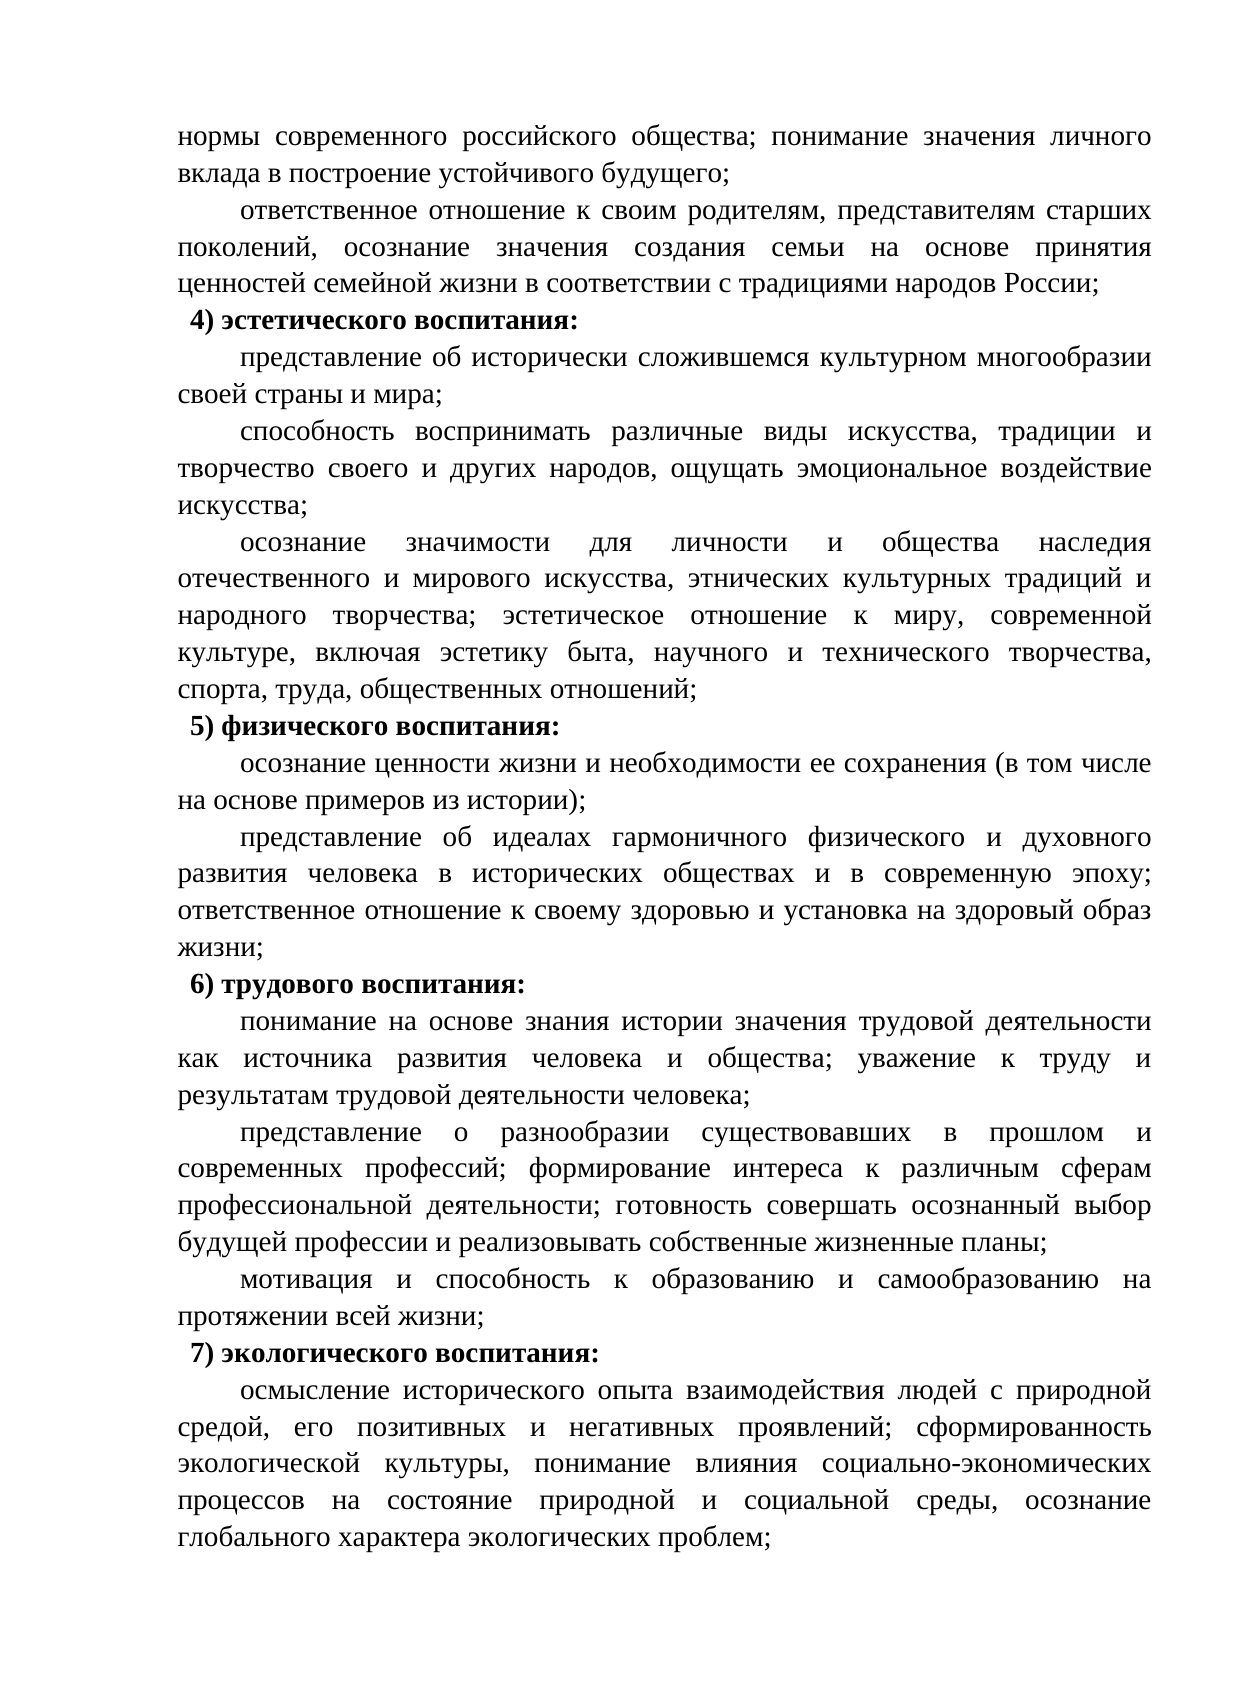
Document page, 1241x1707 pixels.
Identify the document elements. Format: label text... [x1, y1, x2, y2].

text осмысление исторического опыта взаимодействия людей с природной средой, его позитивных и негативных проявлений; сформированность экологической культуры, понимание влияния социально-экономических процессов на состояние природной и социальной среды, осознание глобального характера экологических проблем; [177, 1372, 1152, 1553]
text 4) эстетического воспитания: [190, 302, 1152, 336]
text мотивация и способность к образованию и самообразованию на протяжении всей жизни; [177, 1261, 1152, 1332]
text представление об идеалах гармоничного физического и духовного развития человека в исторических обществах и в современную эпоху; ответственное отношение к своему здоровью и установка на здоровый образ жизни; [177, 819, 1152, 963]
text осознание ценности жизни и необходимости ее сохранения (в том числе на основе примеров из истории); [177, 745, 1152, 815]
text представление об исторически сложившемся культурном многообразии своей страны и мира; [177, 339, 1152, 410]
text ответственное отношение к своим родителям, представителям старших поколений, осознание значения создания семьи на основе принятия ценностей семейной жизни в соответствии с традициями народов России; [177, 192, 1152, 299]
text понимание на основе знания истории значения трудовой деятельности как источника развития человека и общества; уважение к труду и результатам трудовой деятельности человека; [177, 1003, 1152, 1110]
text способность воспринимать различные виды искусства, традиции и творчество своего и других народов, ощущать эмоциональное воздействие искусства; [177, 413, 1152, 520]
text осознание значимости для личности и общества наследия отечественного и мирового искусства, этнических культурных традиций и народного творчества; эстетическое отношение к миру, современной культуре, включая эстетику быта, научного и технического творчества, спорта, труда, общественных отношений; [177, 524, 1152, 705]
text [177, 118, 1152, 188]
text 5) физического воспитания: [190, 708, 1152, 742]
text 7) экологического воспитания: [190, 1335, 1152, 1368]
text представление о разнообразии существовавших в прошлом и современных профессий; формирование интереса к различным сферам профессиональной деятельности; готовность совершать осознанный выбор будущей профессии и реализовывать собственные жизненные планы; [177, 1114, 1152, 1258]
text 6) трудового воспитания: [190, 966, 1152, 1000]
